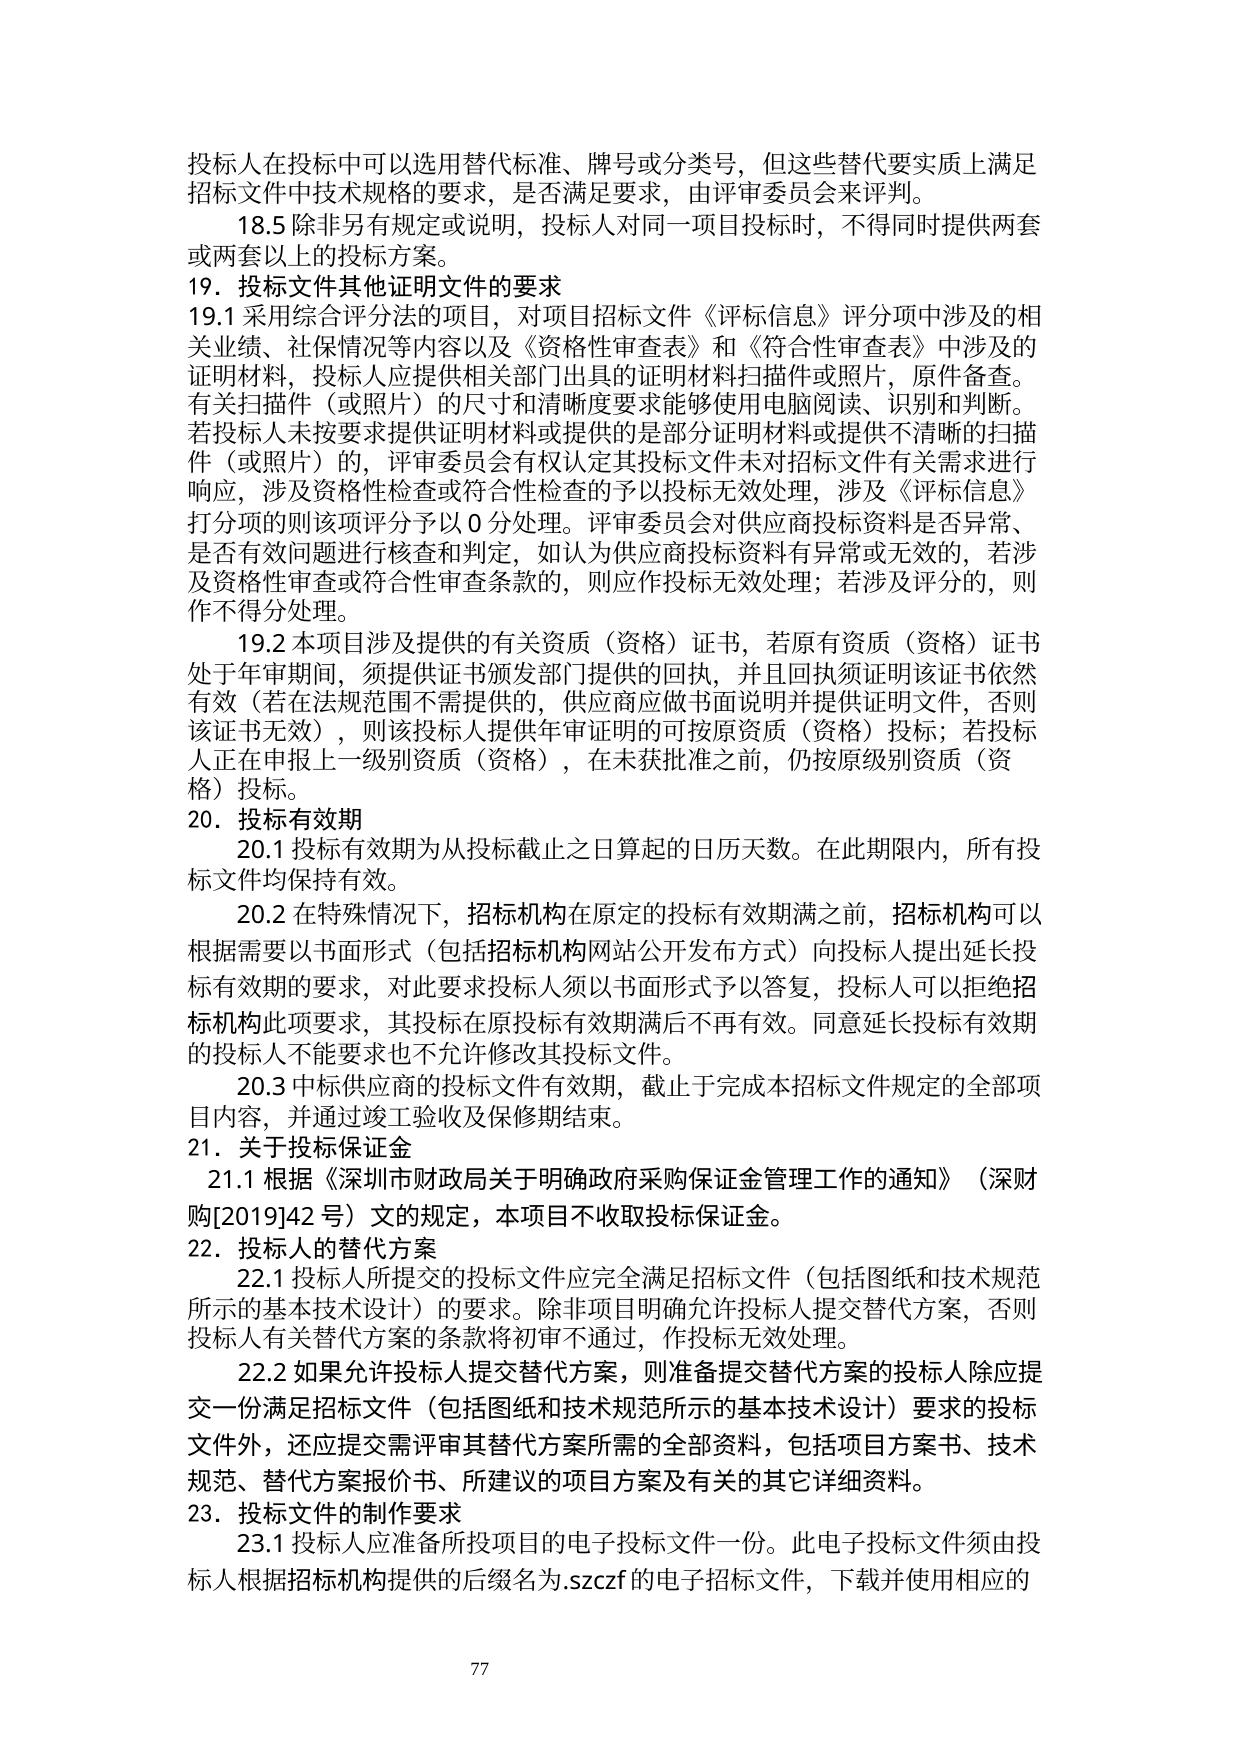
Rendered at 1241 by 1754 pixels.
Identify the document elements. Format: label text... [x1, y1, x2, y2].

text 20．投标有效期 [187, 803, 1053, 832]
text 22．投标人的替代方案 [187, 1232, 1053, 1261]
text 20.2 在特殊情况下，招标机构在原定的投标有效期满之前，招标机构可以根据需要以书面形式（包括招标机构网站公开发布方式）向投标人提出延长投标有效期的要求，对此要求投标人须以书面形式予以答复，投标人可以拒绝招标机构此项要求，其投标在原投标有效期满后不再有效。同意延长投标有效期的投标人不能要求也不允许修改其投标文件。 [187, 895, 1053, 1069]
text 18.5除非另有规定或说明，投标人对同一项目投标时，不得同时提供两套或两套以上的投标方案。 [187, 207, 1053, 270]
text 20.3中标供应商的投标文件有效期，截止于完成本招标文件规定的全部项目内容，并通过竣工验收及保修期结束。 [187, 1069, 1053, 1131]
text 23．投标文件的制作要求 [187, 1498, 1053, 1526]
text 22.2 如果允许投标人提交替代方案，则准备提交替代方案的投标人除应提交一份满足招标文件（包括图纸和技术规范所示的基本技术设计）要求的投标文件外，还应提交需评审其替代方案所需的全部资料，包括项目方案书、技术规范、替代方案报价书、所建议的项目方案及有关的其它详细资料。 [187, 1353, 1053, 1498]
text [187, 1526, 1053, 1596]
text 21．关于投标保证金 [187, 1131, 1053, 1160]
text 20.1投标有效期为从投标截止之日算起的日历天数。在此期限内，所有投标文件均保持有效。 [187, 832, 1053, 895]
text 22.1投标人所提交的投标文件应完全满足招标文件（包括图纸和技术规范所示的基本技术设计）的要求。除非项目明确允许投标人提交替代方案，否则投标人有关替代方案的条款将初审不通过，作投标无效处理。 [187, 1261, 1053, 1353]
text 19．投标文件其他证明文件的要求 [187, 270, 1053, 299]
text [187, 150, 1053, 207]
text 19.2本项目涉及提供的有关资质（资格）证书，若原有资质（资格）证书处于年审期间，须提供证书颁发部门提供的回执，并且回执须证明该证书依然有效（若在法规范围不需提供的，供应商应做书面说明并提供证明文件，否则该证书无效），则该投标人提供年审证明的可按原资质（资格）投标；若投标人正在申报上一级别资质（资格），在未获批准之前，仍按原级别资质（资格）投标。 [187, 626, 1053, 803]
text 19.1采用综合评分法的项目，对项目招标文件《评标信息》评分项中涉及的相关业绩、社保情况等内容以及《资格性审查表》和《符合性审查表》中涉及的证明材料，投标人应提供相关部门出具的证明材料扫描件或照片，原件备查。有关扫描件（或照片）的尺寸和清晰度要求能够使用电脑阅读、识别和判断。若投标人未按要求提供证明材料或提供的是部分证明材料或提供不清晰的扫描件（或照片）的，评审委员会有权认定其投标文件未对招标文件有关需求进行响应，涉及资格性检查或符合性检查的予以投标无效处理，涉及《评标信息》打分项的则该项评分予以0分处理。评审委员会对供应商投标资料是否异常、是否有效问题进行核查和判定，如认为供应商投标资料有异常或无效的，若涉及资格性审查或符合性审查条款的，则应作投标无效处理；若涉及评分的，则作不得分处理。 [187, 299, 1053, 626]
text 21.1 根据《深圳市财政局关于明确政府采购保证金管理工作的通知》（深财购[2019]42号）文的规定，本项目不收取投标保证金。 [187, 1160, 1053, 1232]
